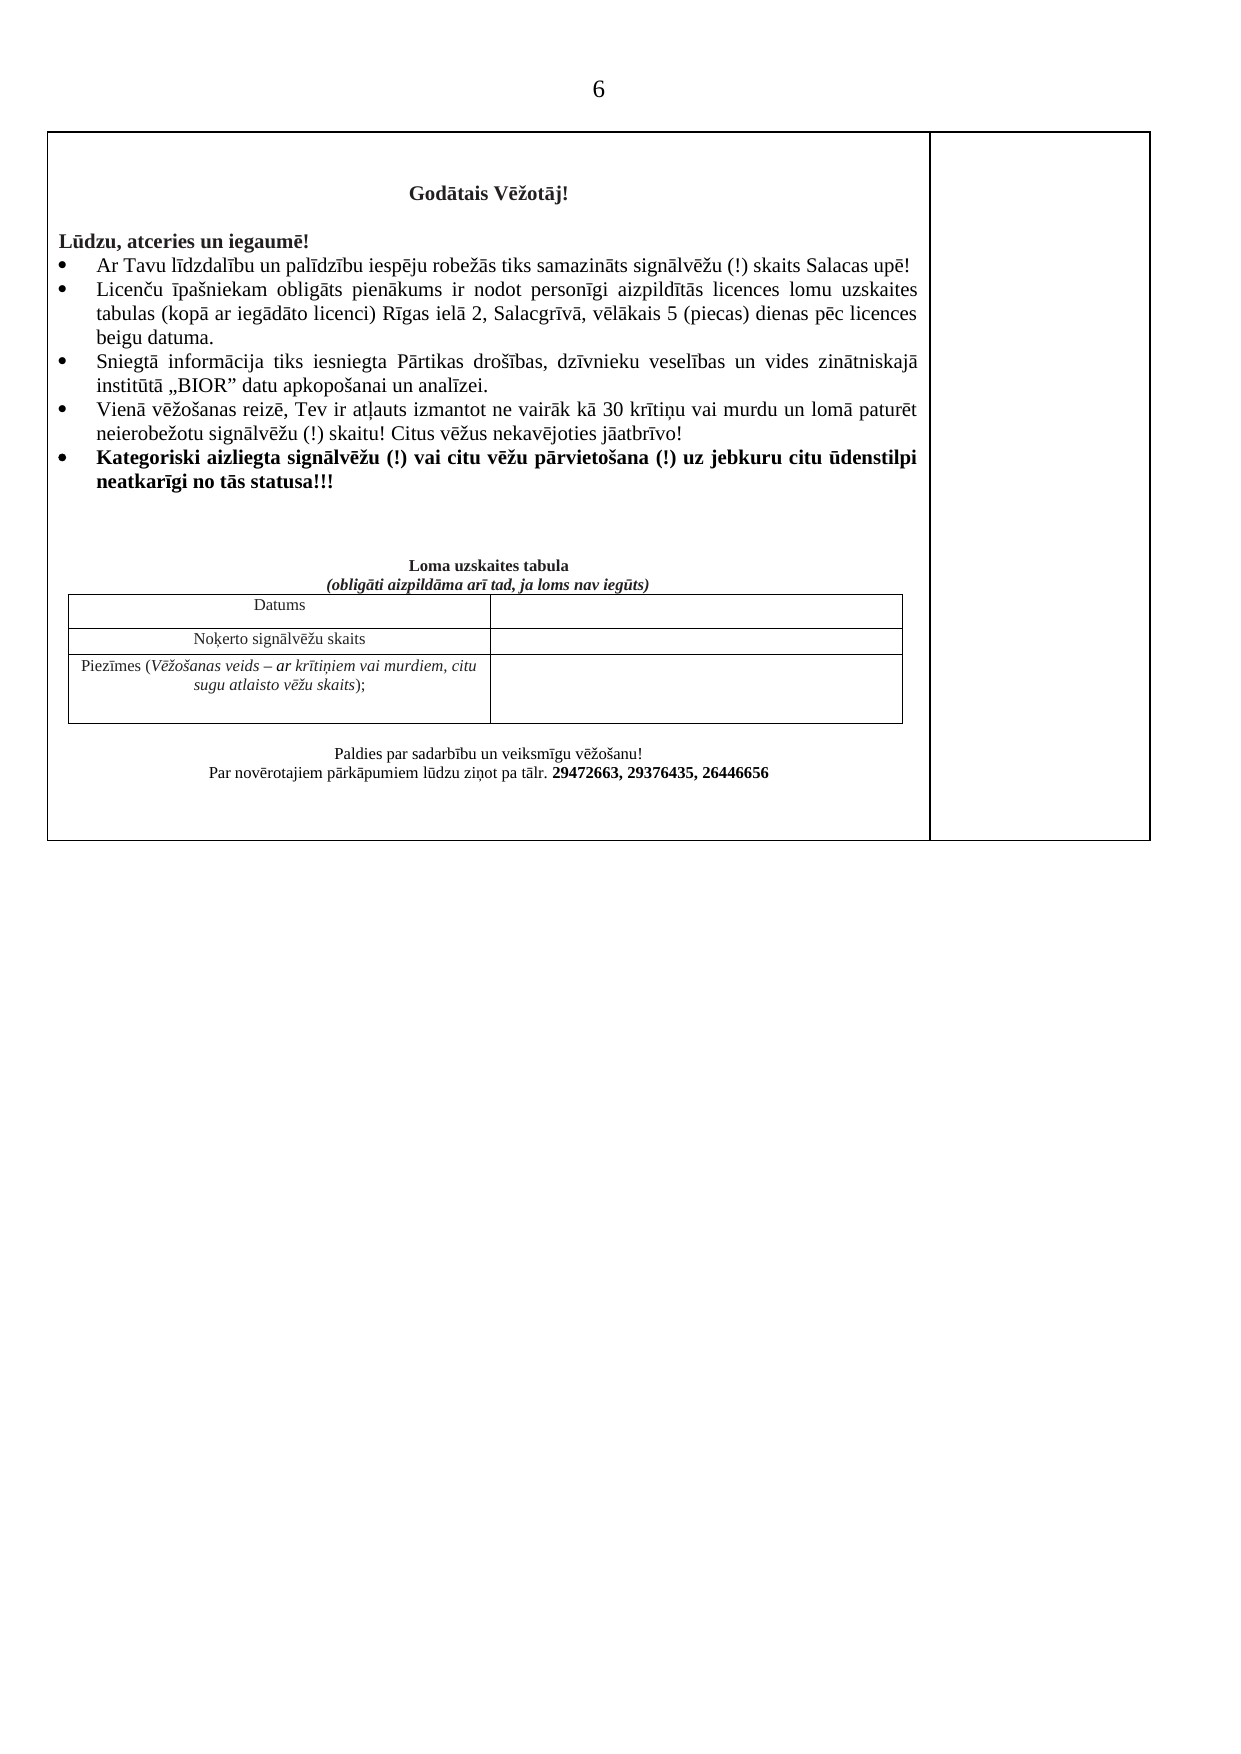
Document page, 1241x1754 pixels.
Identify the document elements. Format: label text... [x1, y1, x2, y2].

table_header Godātais Vēžotāj! Lūdzu, atceries un iegaumē! Ar Tavu līdzdalību un palīdzību iespēju robežās tiks samazināts signālvēžu (!) skaits Salacas upē! Licenču īpašniekam obligāts pienākums ir nodot personīgi aizpildītās licences lomu uzskaites tabulas (kopā ar iegādāto licenci) Rīgas ielā 2, Salacgrīvā, vēlākais 5 (piecas) dienas pēc licences beigu datuma. Sniegtā informācija tiks iesniegta Pārtikas drošības, dzīvnieku veselības un vides zinātniskajā institūtā „BIOR” datu apkopošanai un analīzei. Vienā vēžošanas reizē, Tev ir atļauts izmantot ne vairāk kā 30 krītiņu vai murdu un lomā paturēt neierobežotu signālvēžu (!) skaitu! Citus vēžus nekavējoties jāatbrīvo! Kategoriski aizliegta signālvēžu (!) vai citu vēžu pārvietošana (!) uz jebkuru citu ūdenstilpi neatkarīgi no tās statusa!!! Loma uzskaites tabula (obligāti aizpildāma arī tad, ja loms nav iegūts) Paldies par sadarbību un veiksmīgu vēžošanu! Par novērotajiem pārkāpumiem lūdzu ziņot pa tālr. 29472663, 29376435, 26446656 [48, 133, 929, 840]
table_header [931, 133, 1149, 840]
